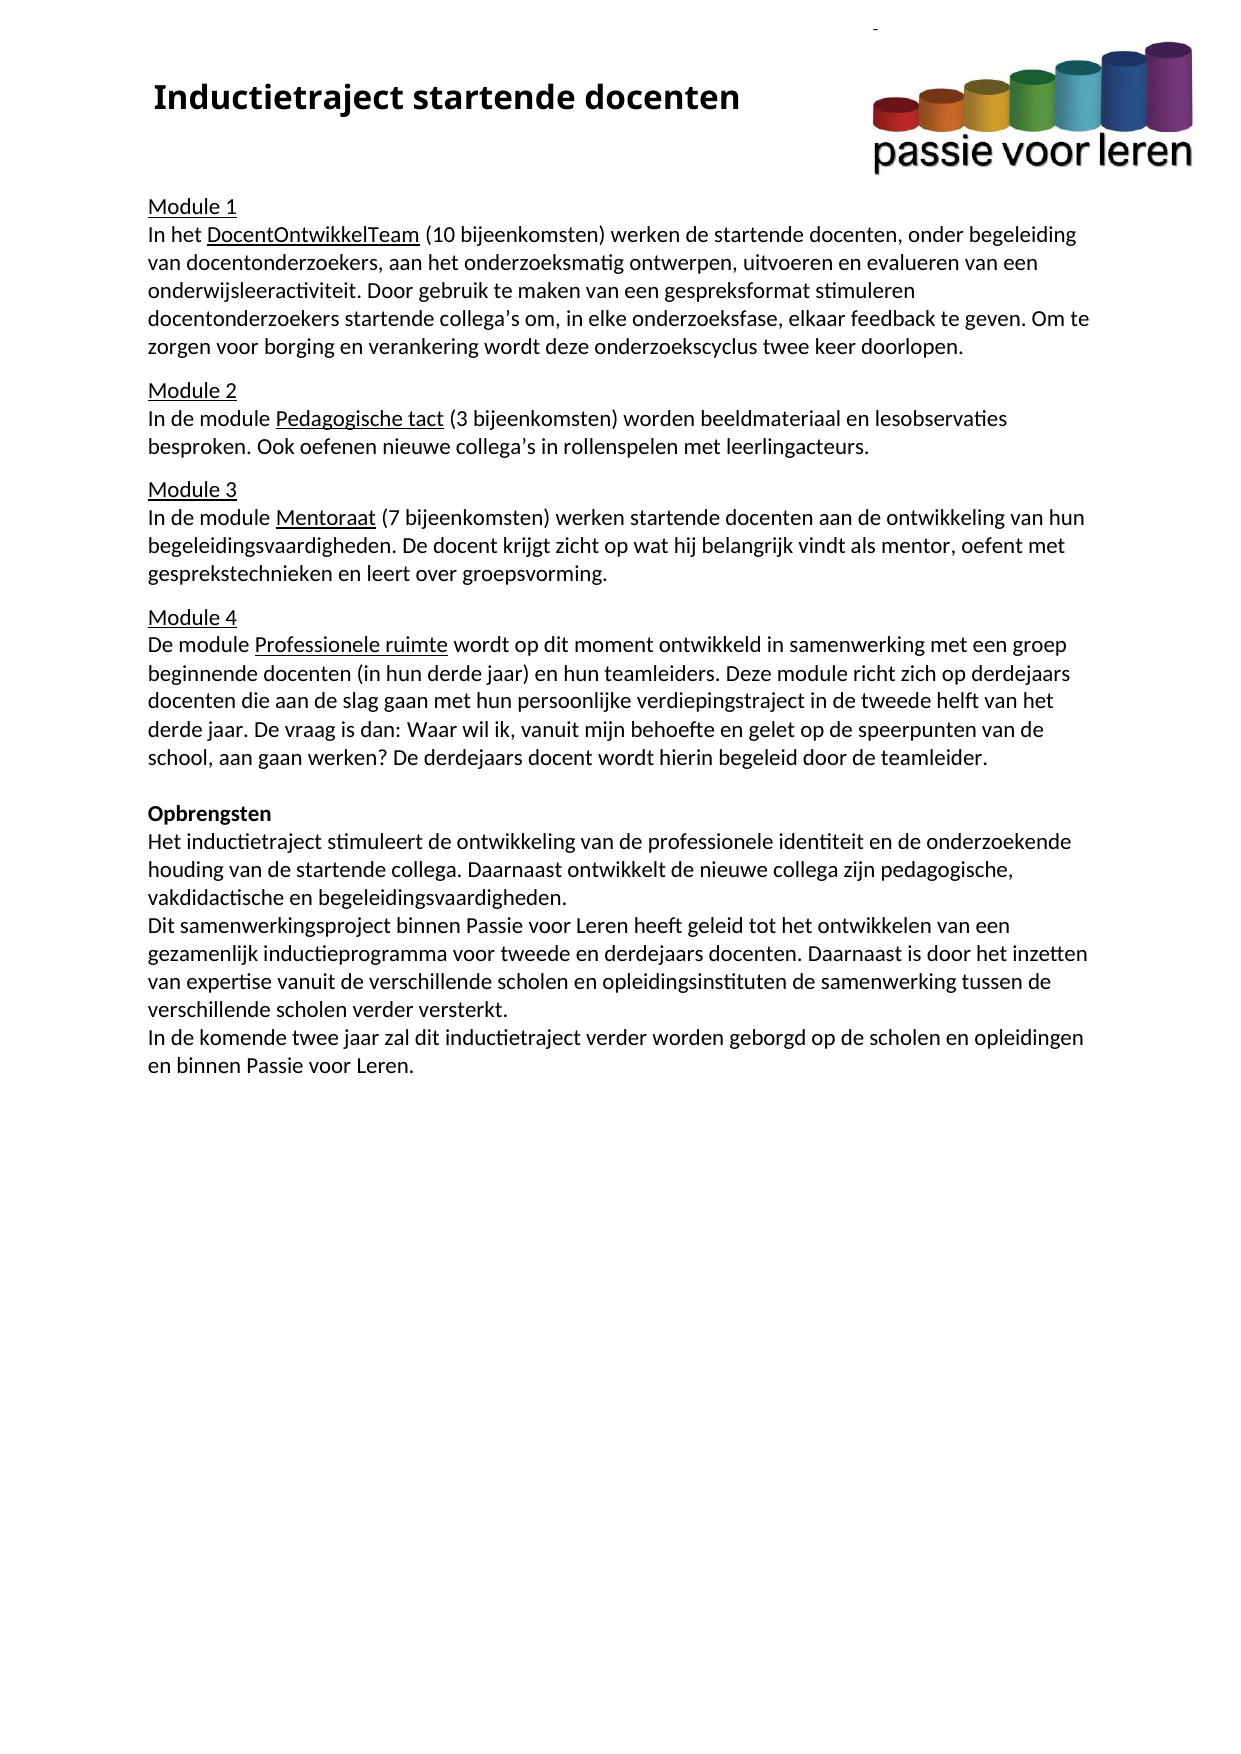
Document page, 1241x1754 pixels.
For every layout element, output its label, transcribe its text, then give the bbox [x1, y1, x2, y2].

text In de module Pedagogische tact (3 bijeenkomsten) worden beeldmateriaal en lesobservaties besproken. Ook oefenen nieuwe collega’s in rollenspelen met leerlingacteurs. [148, 404, 1093, 460]
text Het inductietraject stimuleert de ontwikkeling van de professionele identiteit en de onderzoekende houding van de startende collega. Daarnaast ontwikkelt de nieuwe collega zijn pedagogische, vakdidactische en begeleidingsvaardigheden. [148, 827, 1093, 911]
text Module 3 [148, 475, 1093, 503]
text In de komende twee jaar zal dit inductietraject verder worden geborgd op de scholen en opleidingen en binnen Passie voor Leren. [148, 1023, 1093, 1079]
text Opbrengsten [148, 799, 1093, 827]
text Module 1 [148, 192, 1093, 220]
text De module Professionele ruimte wordt op dit moment ontwikkeld in samenwerking met een groep beginnende docenten (in hun derde jaar) en hun teamleiders. Deze module richt zich op derdejaars docenten die aan de slag gaan met hun persoonlijke verdiepingstraject in de tweede helft van het derde jaar. De vraag is dan: Waar wil ik, vanuit mijn behoefte en gelet op de speerpunten van de school, aan gaan werken? De derdejaars docent wordt hierin begeleid door de teamleider. [148, 631, 1093, 771]
text In het DocentOntwikkelTeam (10 bijeenkomsten) werken de startende docenten, onder begeleiding van docentonderzoekers, aan het onderzoeksmatig ontwerpen, uitvoeren en evalueren van een onderwijsleeractiviteit. Door gebruik te maken van een gespreksformat stimuleren docentonderzoekers startende collega’s om, in elke onderzoeksfase, elkaar feedback te geven. Om te zorgen voor borging en verankering wordt deze onderzoekscyclus twee keer doorlopen. [148, 220, 1093, 361]
text Module 4 [148, 603, 1093, 631]
text Module 2 [148, 376, 1093, 404]
text In de module Mentoraat (7 bijeenkomsten) werken startende docenten aan de ontwikkeling van hun begeleidingsvaardigheden. De docent krijgt zicht op wat hij belangrijk vindt als mentor, oefent met gesprekstechnieken en leert over groepsvorming. [148, 503, 1093, 587]
text Dit samenwerkingsproject binnen Passie voor Leren heeft geleid tot het ontwikkelen van een gezamenlijk inductieprogramma voor tweede en derdejaars docenten. Daarnaast is door het inzetten van expertise vanuit de verschillende scholen en opleidingsinstituten de samenwerking tussen de verschillende scholen verder versterkt. [148, 911, 1093, 1023]
